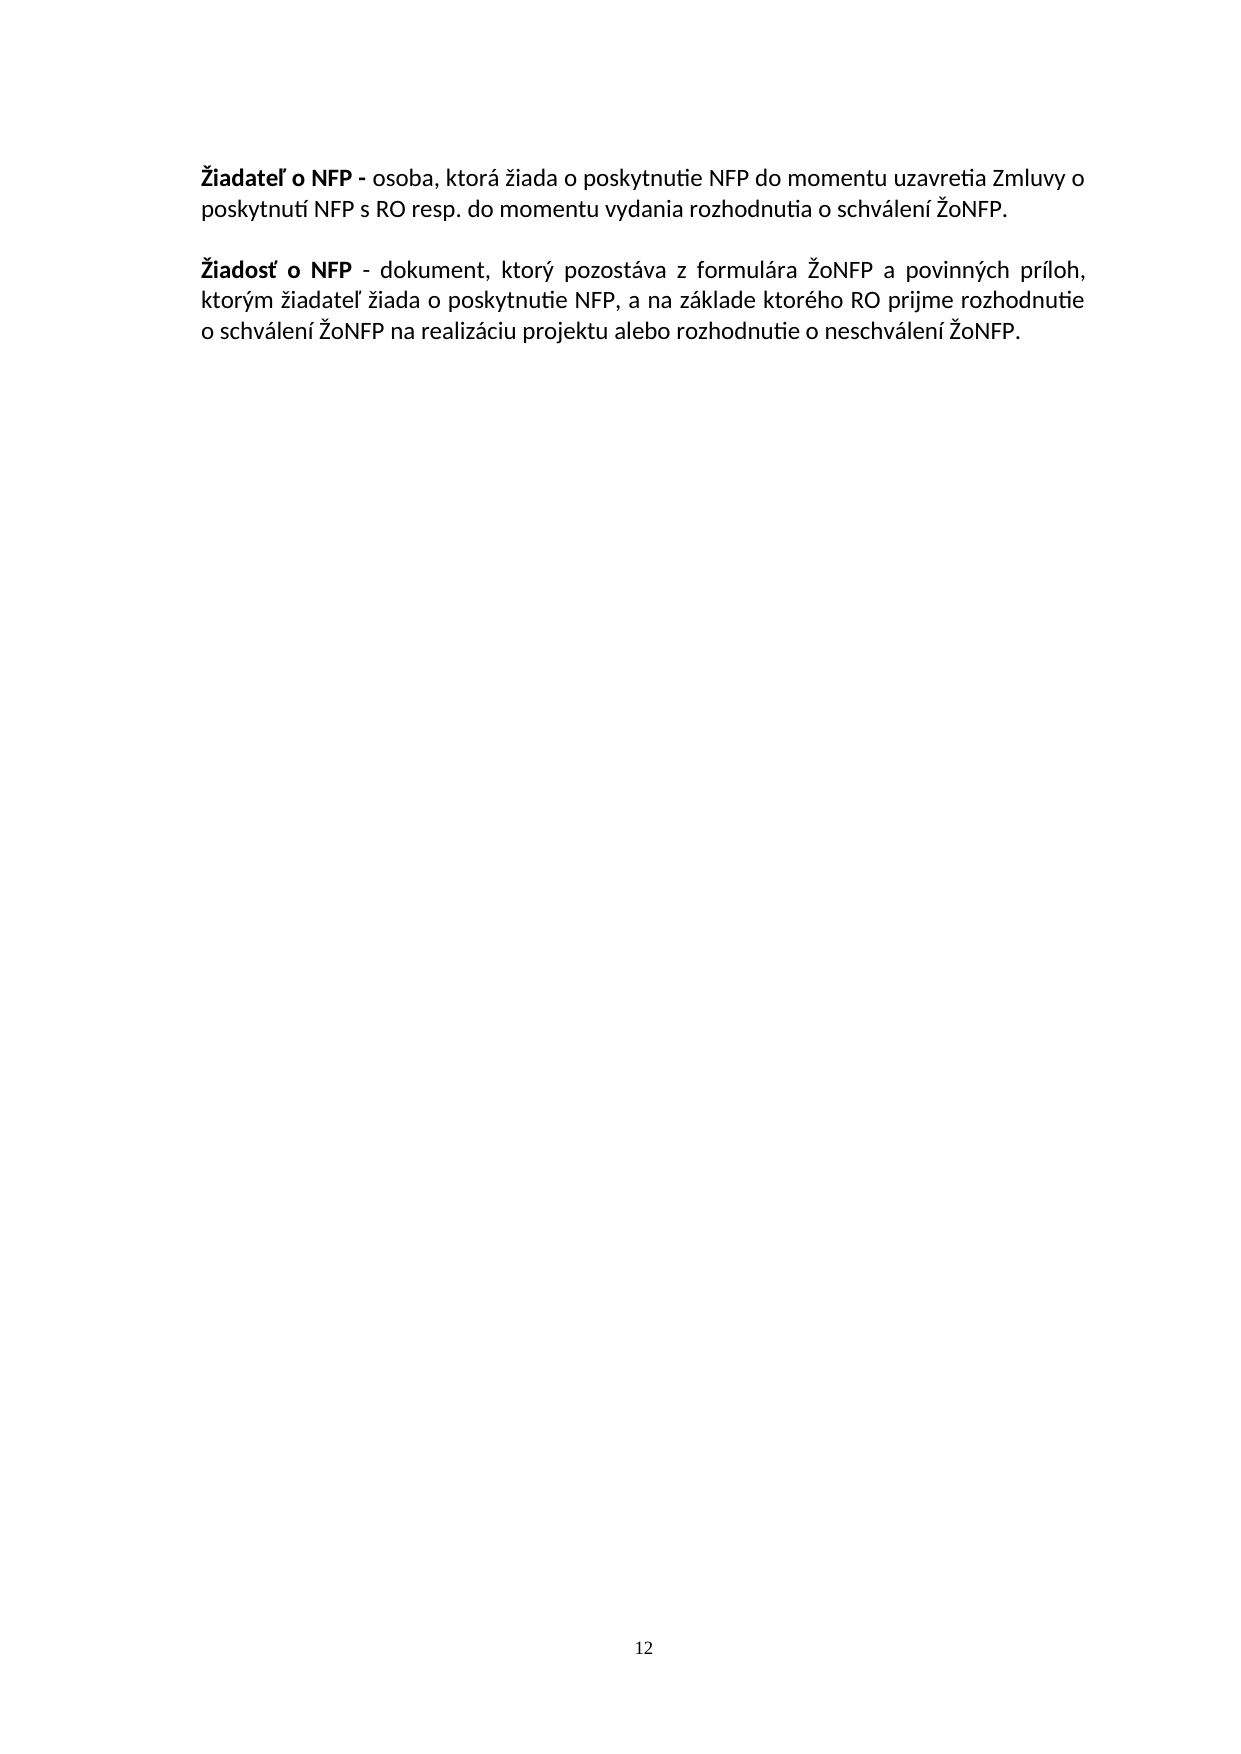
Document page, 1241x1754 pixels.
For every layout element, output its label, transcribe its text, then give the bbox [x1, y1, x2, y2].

text Žiadateľ o NFP - osoba, ktorá žiada o poskytnutie NFP do momentu uzavretia Zmluvy o poskytnutí NFP s RO resp. do momentu vydania rozhodnutia o schválení ŽoNFP. [201, 162, 1087, 223]
text Žiadosť o NFP - dokument, ktorý pozostáva z formulára ŽoNFP a povinných príloh, ktorým žiadateľ žiada o poskytnutie NFP, a na základe ktorého RO prijme rozhodnutie o schválení ŽoNFP na realizáciu projektu alebo rozhodnutie o neschválení ŽoNFP. [201, 254, 1087, 346]
